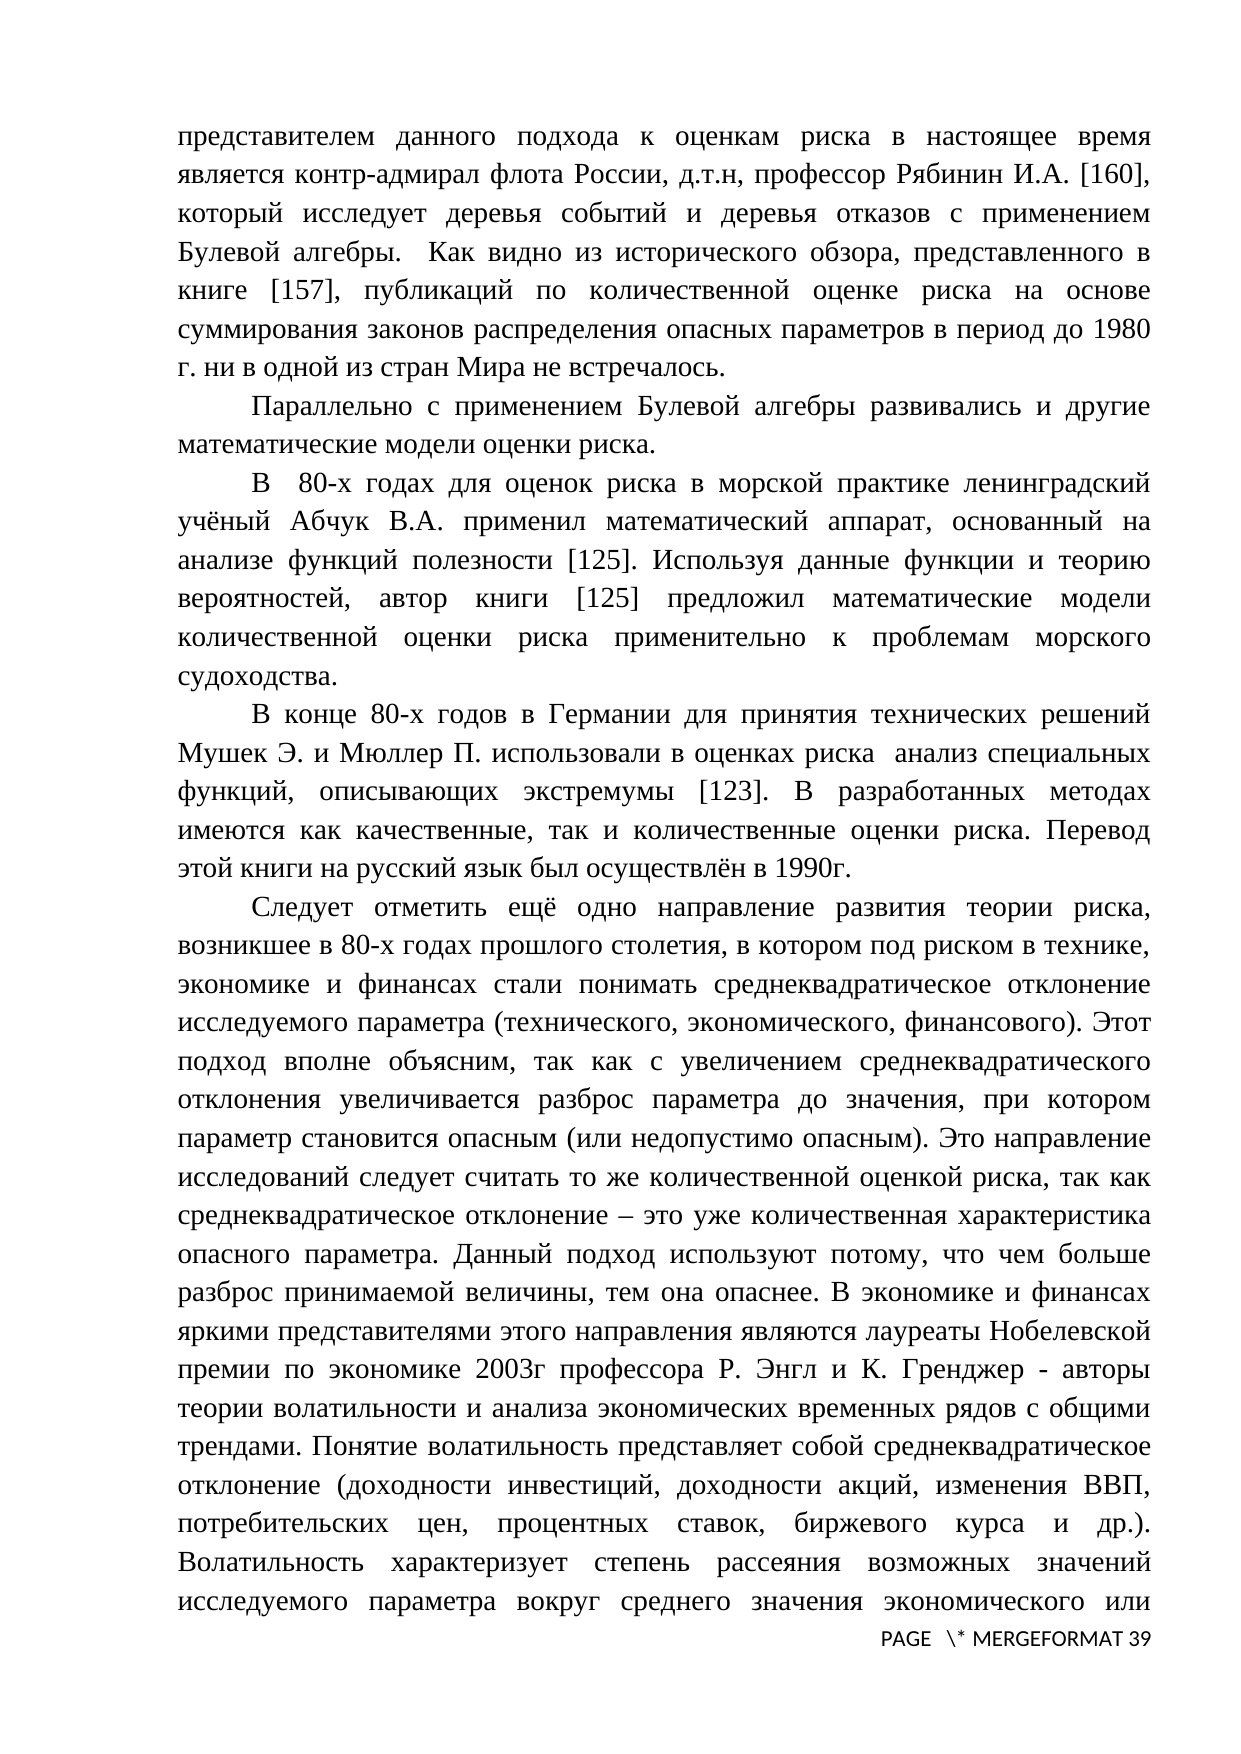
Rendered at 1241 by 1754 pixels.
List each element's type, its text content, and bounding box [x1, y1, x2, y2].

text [177, 118, 1152, 383]
text В конце 80-х годов в Германии для принятия технических решений Мушек Э. и Мюллер П. использовали в оценках риска анализ специальных функций, описывающих экстремумы [123]. В разработанных методах имеются как качественные, так и количественные оценки риска. Перевод этой книги на русский язык был осуществлён в 1990г. [177, 696, 1152, 884]
text В 80-х годах для оценок риска в морской практике ленинградский учёный Абчук В.А. применил математический аппарат, основанный на анализе функций полезности [125]. Используя данные функции и теорию вероятностей, автор книги [125] предложил математические модели количественной оценки риска применительно к проблемам морского судоходства. [177, 465, 1152, 691]
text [177, 889, 1152, 1616]
text Параллельно с применением Булевой алгебры развивались и другие математические модели оценки риска. [177, 388, 1152, 460]
